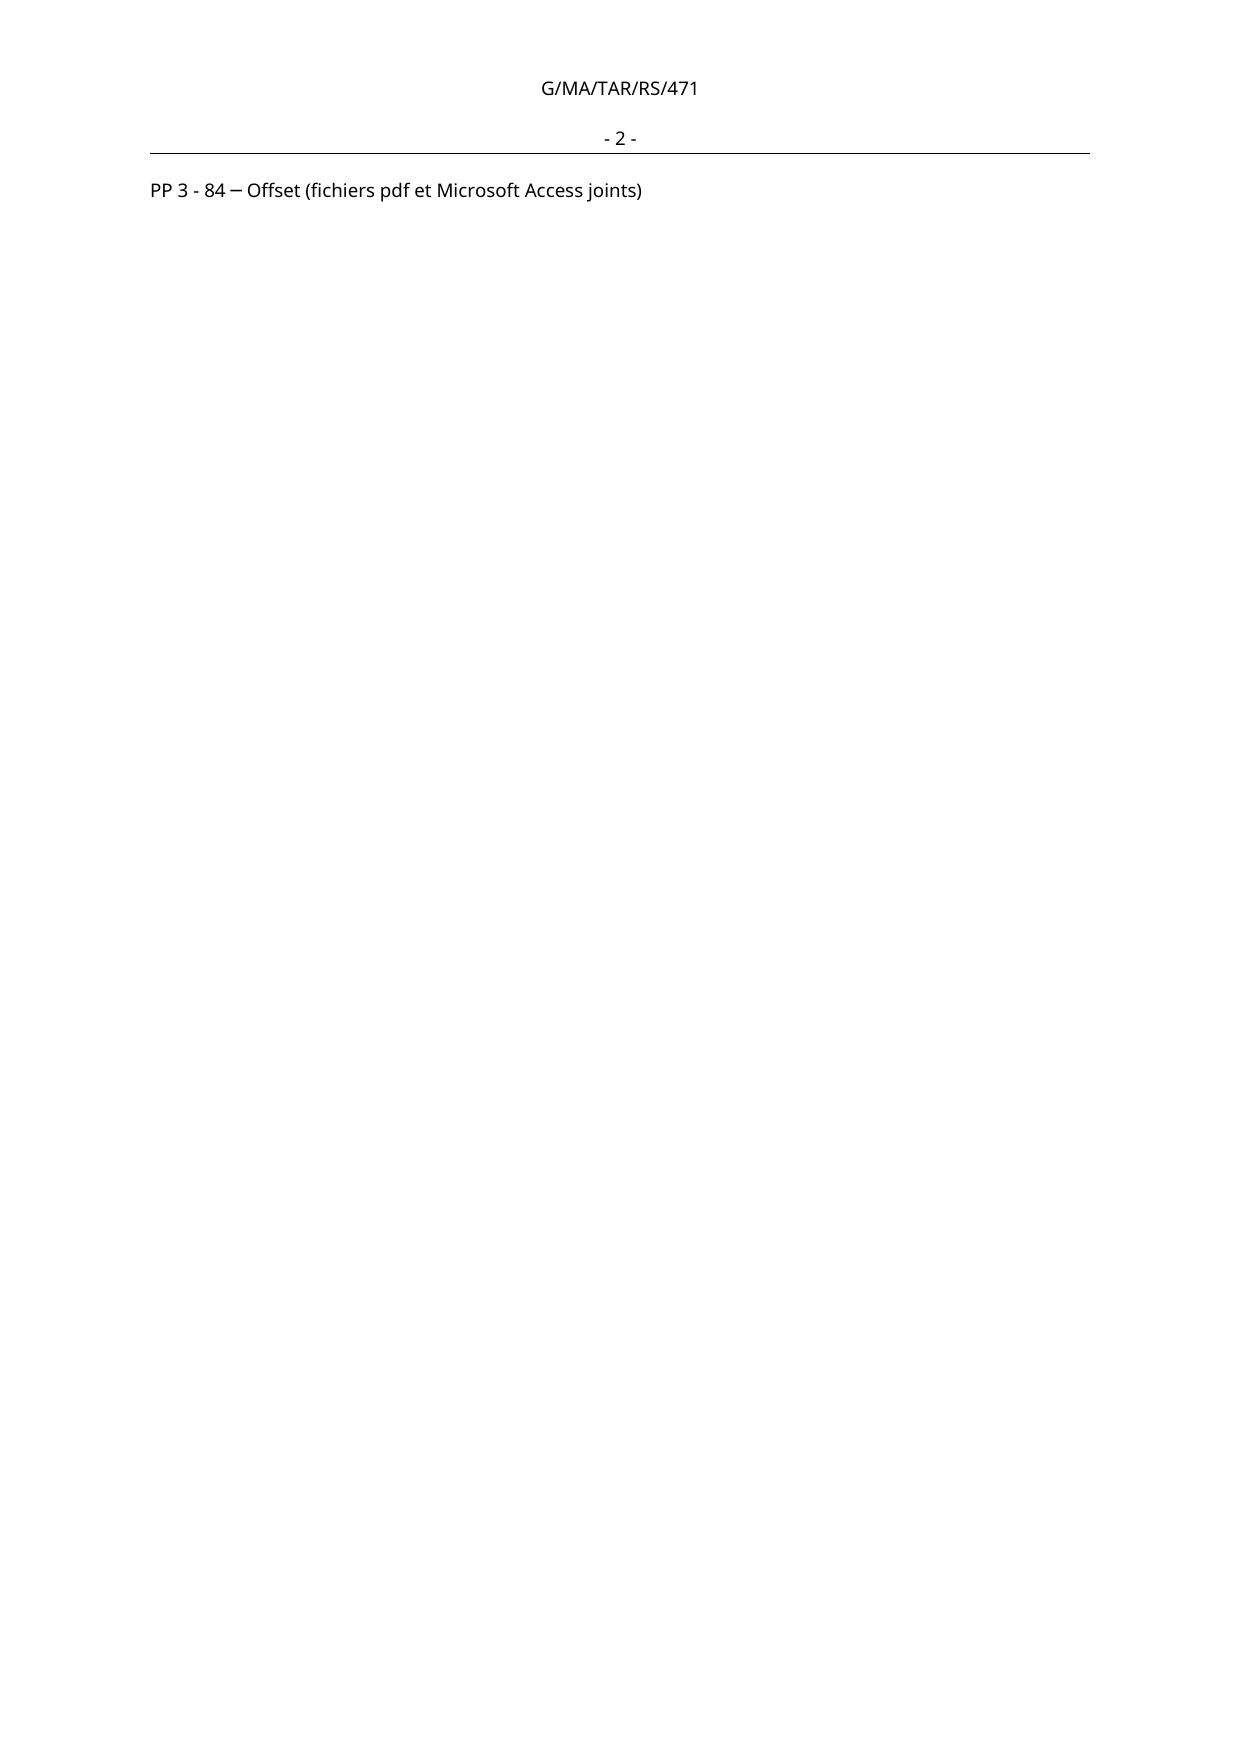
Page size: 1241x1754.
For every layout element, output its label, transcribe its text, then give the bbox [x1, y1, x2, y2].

text PP 3 - 84 ─ Offset (fichiers pdf et Microsoft Access joints) [150, 177, 1090, 203]
